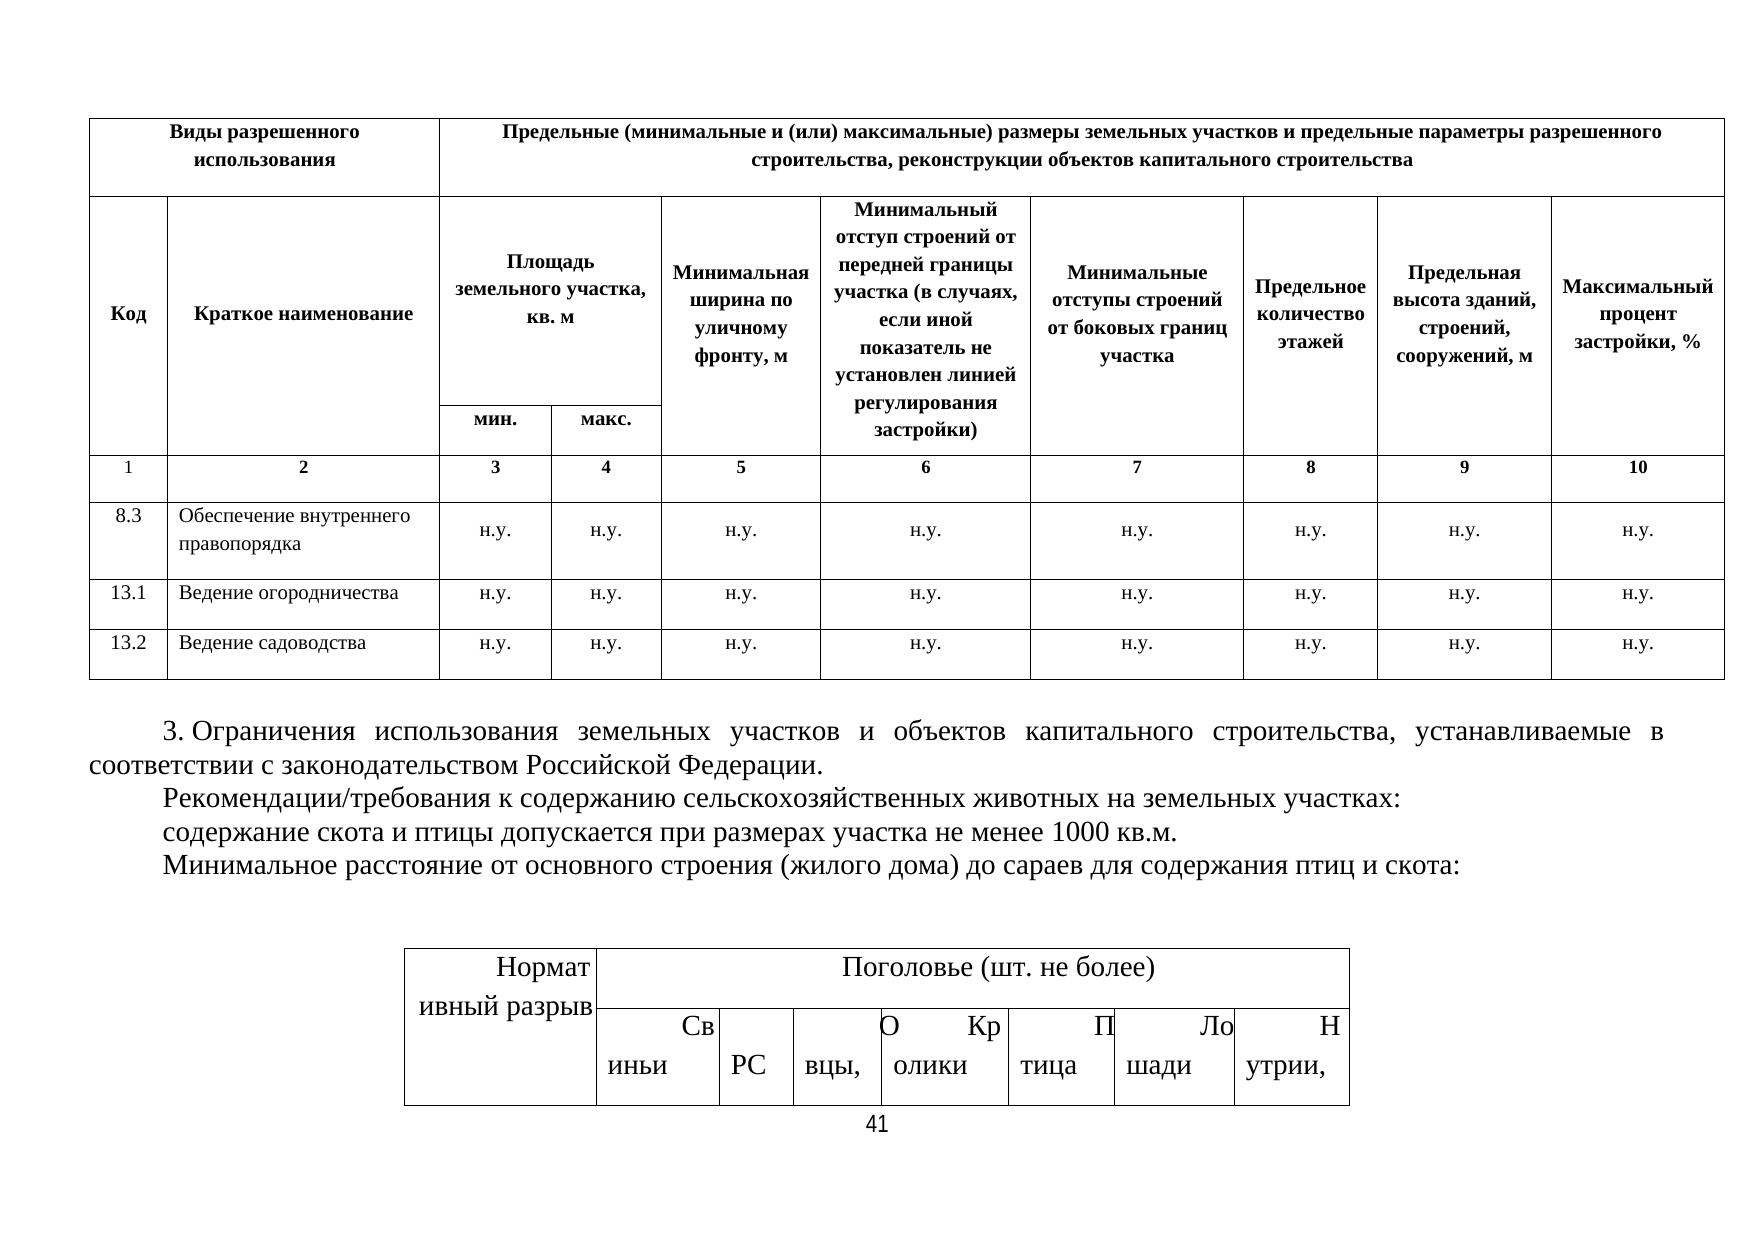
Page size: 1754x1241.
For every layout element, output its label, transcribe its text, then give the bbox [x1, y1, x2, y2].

table_cell н.у. [1244, 630, 1377, 679]
table_cell Ведение огородничества [168, 580, 439, 629]
table_cell н.у. [1552, 580, 1724, 629]
table_cell Минимальные отступы строений от боковых границ участка [1031, 197, 1243, 454]
table_header Поголовье (шт. не более) [597, 949, 1349, 1007]
table_cell Предельная высота зданий, строений, сооружений, м [1378, 197, 1551, 454]
table_cell н.у. [1378, 630, 1551, 679]
table_header Виды разрешенного использования [90, 119, 439, 196]
table_cell Площадь земельного участка, кв. м [440, 197, 661, 405]
table_cell 3 [440, 456, 551, 502]
table_cell н.у. [1031, 580, 1243, 629]
table_cell Птица [1009, 1009, 1114, 1105]
table_cell Кролики [882, 1009, 1008, 1105]
table_cell Лошади [1115, 1009, 1234, 1105]
table_cell 8 [1244, 456, 1377, 502]
table_cell Максимальный процент застройки, % [1552, 197, 1724, 454]
table_cell Обеспечение внутреннего правопорядка [168, 503, 439, 579]
text Рекомендации/требования к содержанию сельскохозяйственных животных на земельных участках: [89, 780, 1665, 814]
table_cell н.у. [821, 503, 1030, 579]
table_header Нормативный разрыв [405, 949, 596, 1105]
table_cell н.у. [440, 580, 551, 629]
table_cell н.у. [440, 630, 551, 679]
table_cell н.у. [1378, 580, 1551, 629]
table_cell н.у. [1244, 580, 1377, 629]
table_cell 5 [662, 456, 820, 502]
table_cell н.у. [662, 630, 820, 679]
text Минимальное расстояние от основного строения (жилого дома) до сараев для содержания птиц и скота: [89, 847, 1665, 881]
table_cell 10 [1552, 456, 1724, 502]
table_cell 9 [1378, 456, 1551, 502]
table_cell н.у. [821, 630, 1030, 679]
table_cell Минимальный отступ строений от передней границы участка (в случаях, если иной показатель не установлен линией регулирования застройки) [821, 197, 1030, 454]
table_cell мин. [440, 406, 551, 454]
table_cell 13.2 [90, 630, 167, 679]
table_cell н.у. [552, 630, 661, 679]
table_cell н.у. [662, 503, 820, 579]
text содержание скота и птицы допускается при размерах участка не менее 1000 кв.м. [89, 814, 1665, 847]
table_cell н.у. [552, 580, 661, 629]
table_cell н.у. [1552, 503, 1724, 579]
table_cell Овцы, козы [794, 1009, 881, 1105]
table_cell 6 [821, 456, 1030, 502]
table_cell Краткое наименование [168, 197, 439, 454]
table_cell макс. [552, 406, 661, 454]
table_cell Нутрии, песцы [1235, 1009, 1349, 1105]
table_cell н.у. [1378, 503, 1551, 579]
table_cell н.у. [662, 580, 820, 629]
table_cell н.у. [1552, 630, 1724, 679]
table_cell Предельное количество этажей [1244, 197, 1377, 454]
table_cell н.у. [552, 503, 661, 579]
table_cell н.у. [1244, 503, 1377, 579]
table_cell н.у. [821, 580, 1030, 629]
table_cell 7 [1031, 456, 1243, 502]
table_cell н.у. [1031, 630, 1243, 679]
table_cell н.у. [1031, 503, 1243, 579]
table_cell 2 [168, 456, 439, 502]
table_cell 4 [552, 456, 661, 502]
table_cell Свиньи [597, 1009, 719, 1105]
table_cell 1 [90, 456, 167, 502]
table_cell Ведение садоводства [168, 630, 439, 679]
table_cell Код [90, 197, 167, 454]
table_cell КРС [720, 1009, 793, 1105]
table_cell 13.1 [90, 580, 167, 629]
table_cell 8.3 [90, 503, 167, 579]
table_cell н.у. [440, 503, 551, 579]
text 3. Ограничения использования земельных участков и объектов капитального строительства, устанавливаемые в соответствии с законодательством Российской Федерации. [89, 713, 1665, 780]
table_cell Минимальная ширина по уличному фронту, м [662, 197, 820, 454]
table_header Предельные (минимальные и (или) максимальные) размеры земельных участков и предельные параметры разрешенного строительства, реконструкции объектов капитального строительства [440, 119, 1724, 196]
